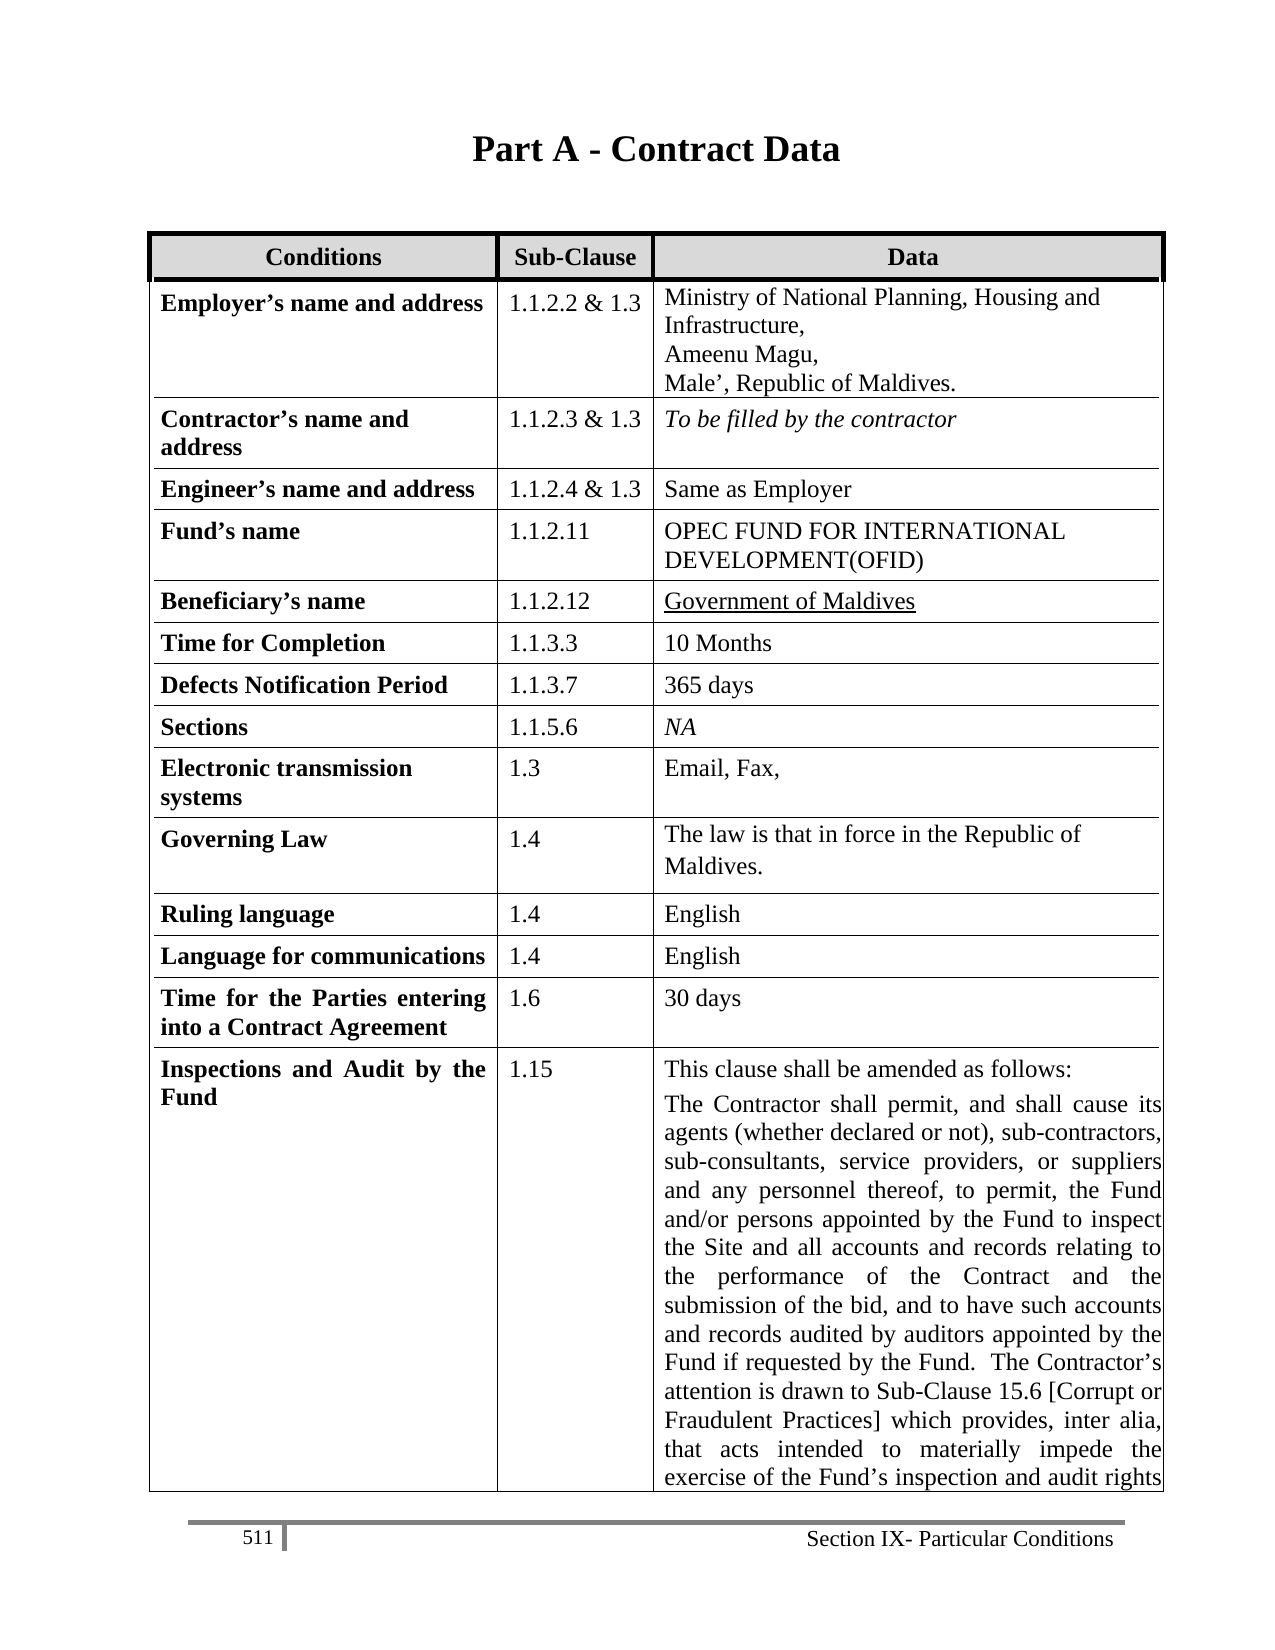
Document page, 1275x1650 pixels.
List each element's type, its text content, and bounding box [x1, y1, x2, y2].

table_cell 1.1.2.2 & 1.3 [498, 282, 653, 397]
table_cell Time for the Parties entering into a Contract Agreement [150, 976, 497, 1047]
table_cell OPEC FUND FOR INTERNATIONAL DEVELOPMENT(OFID) [654, 509, 1163, 580]
table_cell 1.1.2.11 [498, 510, 653, 580]
table_header Sub-Clause [500, 236, 651, 277]
table_cell Inspections and Audit by the Fund [150, 1047, 497, 1491]
table_cell 1.6 [498, 978, 653, 1047]
table_cell 1.1.2.4 & 1.3 [498, 469, 653, 509]
table_cell 1.1.5.6 [498, 706, 653, 747]
table_cell 10 Months [654, 621, 1163, 663]
table_cell 1.4 [498, 894, 653, 934]
table_cell 365 days [654, 663, 1163, 705]
table_cell 30 days [654, 976, 1163, 1047]
table_cell Email, Fax, [654, 747, 1163, 817]
table_cell 1.4 [498, 818, 653, 893]
table_header Conditions [152, 236, 495, 277]
table_cell Engineer’s name and address [150, 468, 497, 509]
table_cell 1.4 [498, 936, 653, 976]
table_cell 1.15 [498, 1048, 653, 1491]
table_cell Time for Completion [150, 621, 497, 663]
table_cell English [654, 935, 1163, 976]
table_header Data [655, 236, 1161, 277]
table_cell Government of Maldives [654, 580, 1163, 621]
table_cell Sections [150, 705, 497, 747]
table_cell Language for communications [150, 935, 497, 976]
text Part A - Contract Data [187, 131, 1125, 169]
table_cell Employer’s name and address [150, 277, 497, 397]
table_cell NA [654, 705, 1163, 747]
table_cell 1.1.2.12 [498, 581, 653, 621]
table_cell Beneficiary’s name [150, 580, 497, 621]
table_cell Governing Law [150, 817, 497, 893]
table_cell Same as Employer [654, 468, 1163, 509]
table_cell Electronic transmission systems [150, 747, 497, 817]
table_cell Defects Notification Period [150, 663, 497, 705]
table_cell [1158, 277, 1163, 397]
table_cell 1.1.2.3 & 1.3 [498, 398, 653, 467]
table_cell Contractor’s name and address [150, 397, 497, 467]
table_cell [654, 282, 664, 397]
table_cell 1.3 [498, 748, 653, 817]
table_cell English [654, 893, 1163, 934]
table_cell Ruling language [150, 893, 497, 934]
table_cell To be filled by the contractor [654, 397, 1163, 467]
table_cell 1.1.3.7 [498, 664, 653, 705]
table_cell 1.1.3.3 [498, 623, 653, 663]
table_cell The law is that in force in the Republic of Maldives. [654, 817, 1163, 893]
table_cell Fund’s name [150, 509, 497, 580]
